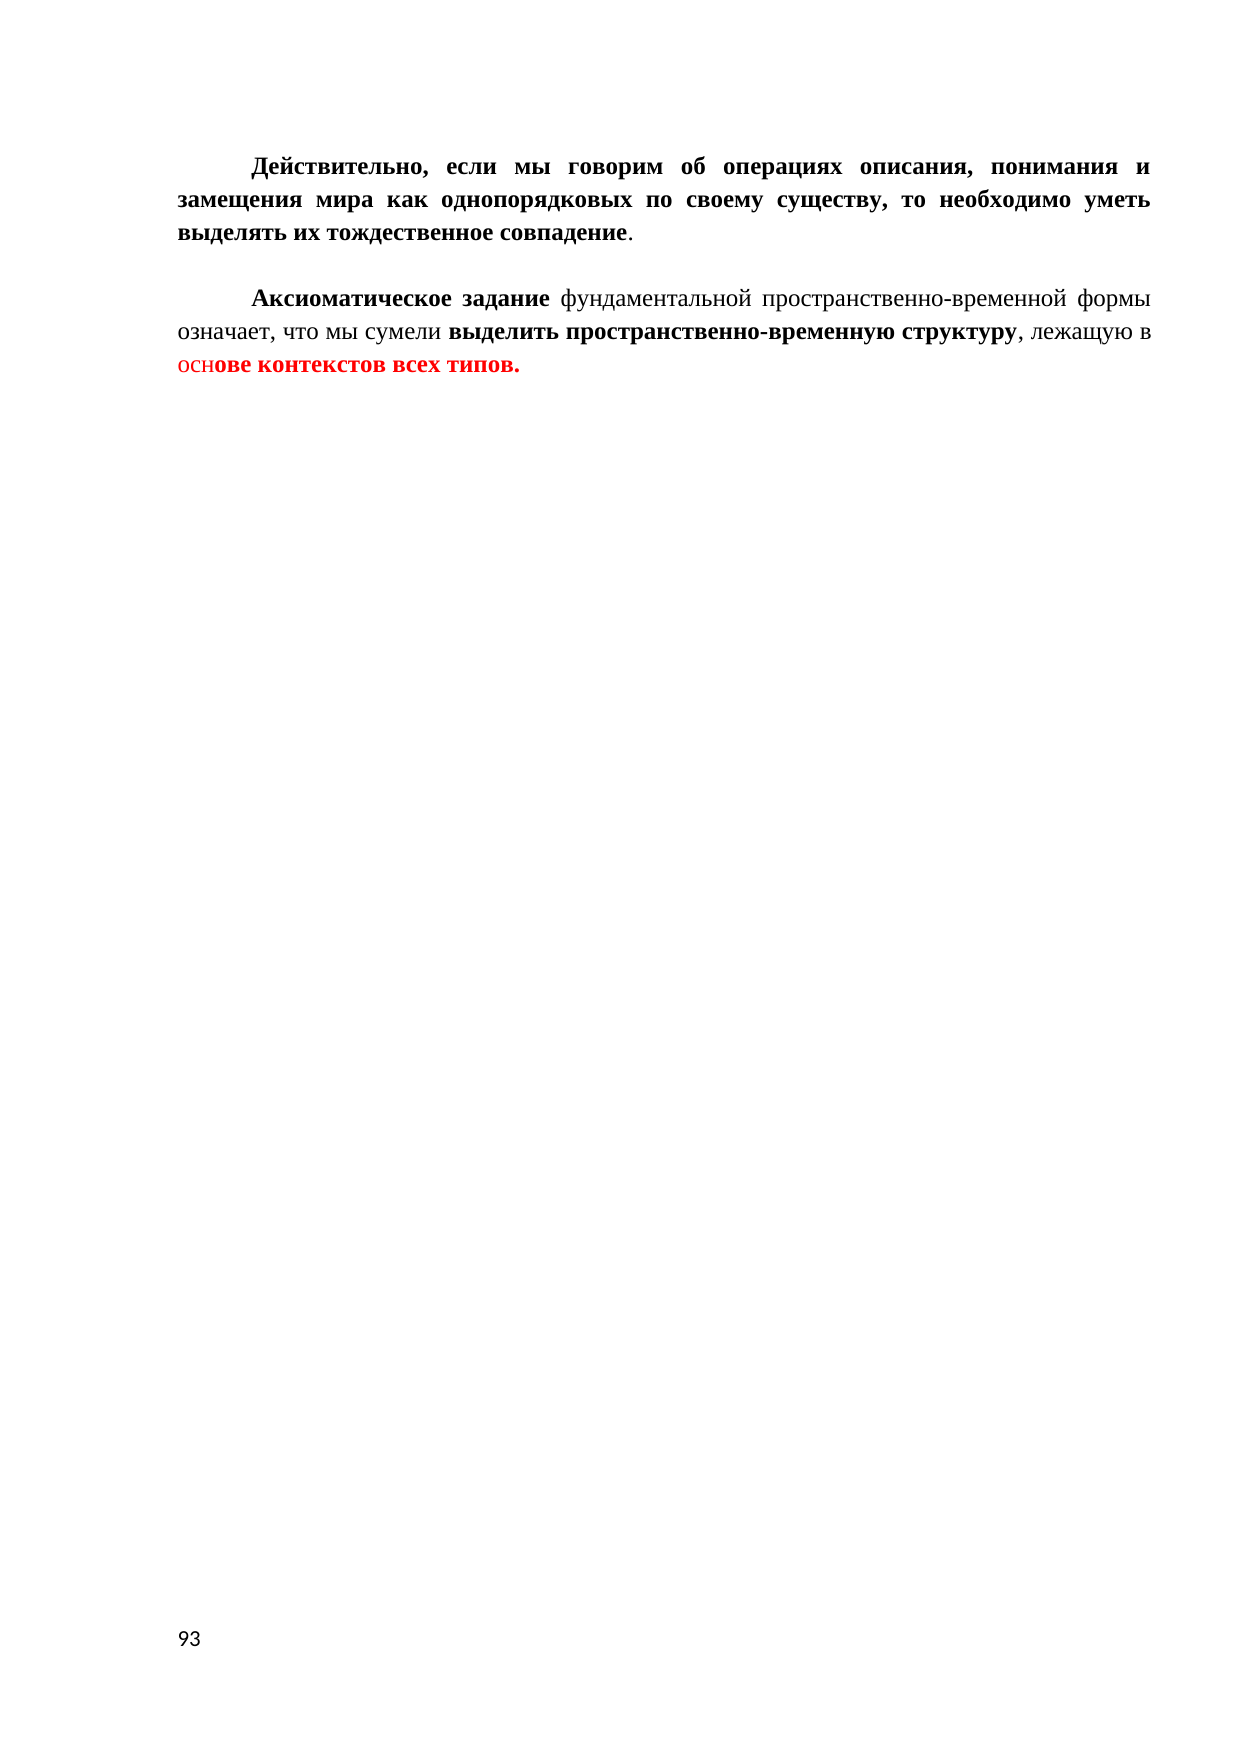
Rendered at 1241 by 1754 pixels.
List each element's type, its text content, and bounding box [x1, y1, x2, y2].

text Действительно, если мы говорим об операциях описания, понимания и замещения мира как однопорядковых по своему существу, то необходимо уметь выделять их тождественное совпадение. [177, 151, 1152, 246]
text Аксиоматическое задание фундаментальной пространственно-временной формы означает, что мы сумели выделить пространственно-временную структуру, лежащую в основе контекстов всех типов. [177, 283, 1152, 378]
